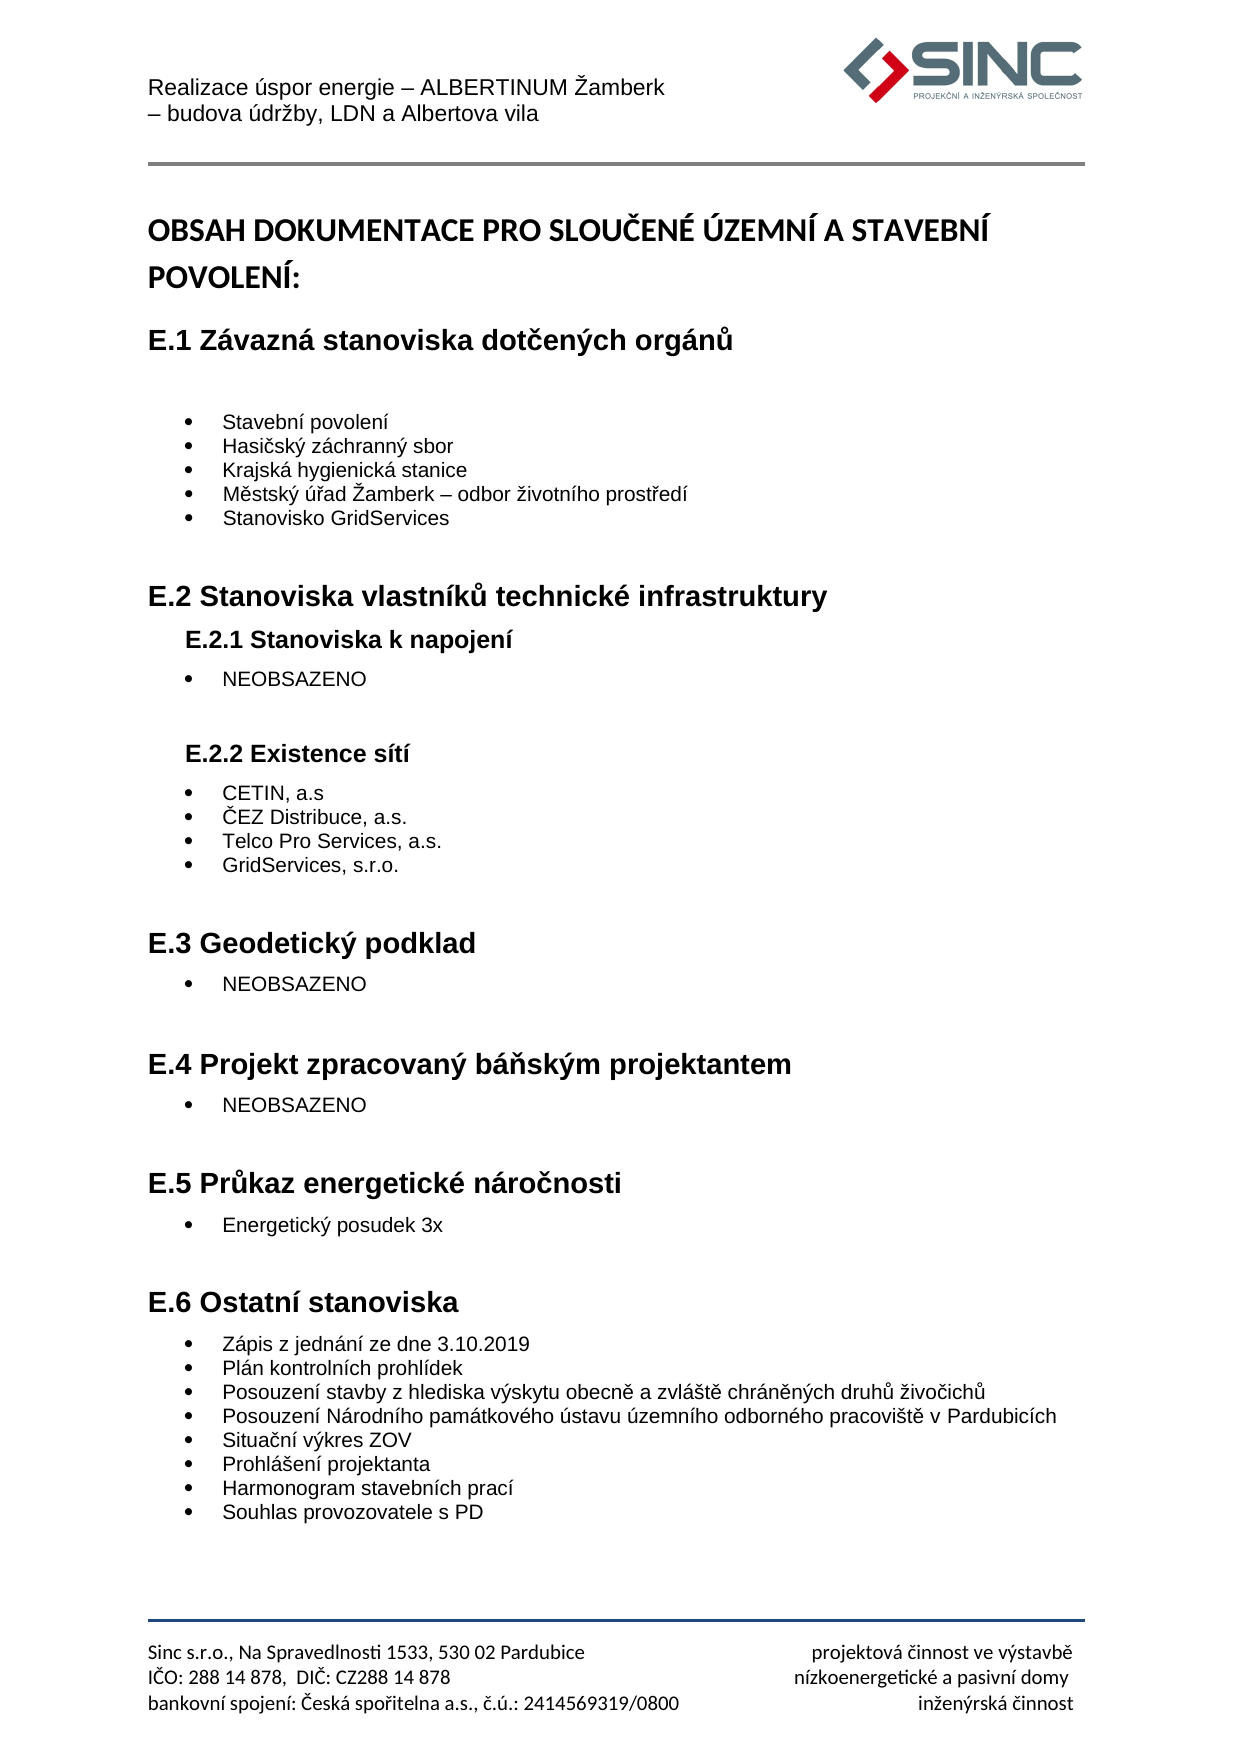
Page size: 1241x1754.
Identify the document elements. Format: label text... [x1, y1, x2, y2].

text E.2 Stanoviska vlastníků technické infrastruktury [148, 579, 1093, 613]
list Posouzení stavby z hlediska výskytu obecně a zvláště chráněných druhů živočichů [185, 1379, 1093, 1404]
text E.2.2 Existence sítí [148, 739, 1093, 768]
list NEOBSAZENO [185, 1093, 1093, 1117]
list CETIN, a.s [185, 781, 1093, 805]
list Městský úřad Žamberk – odbor životního prostředí [185, 482, 1093, 506]
text E.6 Ostatní stanoviska [148, 1285, 1093, 1319]
list Stanovisko GridServices [185, 506, 1093, 530]
list NEOBSAZENO [185, 972, 1093, 996]
list Stavební povolení [185, 410, 1093, 434]
picture [837, 31, 1088, 109]
list Prohlášení projektanta [185, 1452, 1093, 1476]
text E.3 Geodetický podklad [148, 926, 1093, 959]
text E.2.1 Stanoviska k napojení [148, 625, 1093, 654]
list Telco Pro Services, a.s. [185, 829, 1093, 853]
list Posouzení Národního památkového ústavu územního odborného pracoviště v Pardubicích [185, 1404, 1093, 1428]
list NEOBSAZENO [185, 666, 1093, 690]
text E.1 Závazná stanoviska dotčených orgánů [148, 323, 1093, 357]
list Hasičský záchranný sbor [185, 434, 1093, 458]
list GridServices, s.r.o. [185, 853, 1093, 877]
list Souhlas provozovatele s PD [185, 1500, 1093, 1524]
list Energetický posudek 3x [185, 1212, 1093, 1236]
list Plán kontrolních prohlídek [185, 1356, 1093, 1379]
list Harmonogram stavebních prací [185, 1476, 1093, 1500]
list Zápis z jednání ze dne 3.10.2019 [185, 1331, 1093, 1356]
list ČEZ Distribuce, a.s. [185, 805, 1093, 829]
text E.4 Projekt zpracovaný báňským projektantem [148, 1047, 1093, 1081]
list Krajská hygienická stanice [185, 458, 1093, 482]
text E.5 Průkaz energetické náročnosti [148, 1166, 1093, 1200]
list Situační výkres ZOV [185, 1428, 1093, 1452]
text OBSAH DOKUMENTACE PRO SLOUČENÉ ÚZEMNÍ A STAVEBNÍ POVOLENÍ: [148, 209, 1093, 296]
